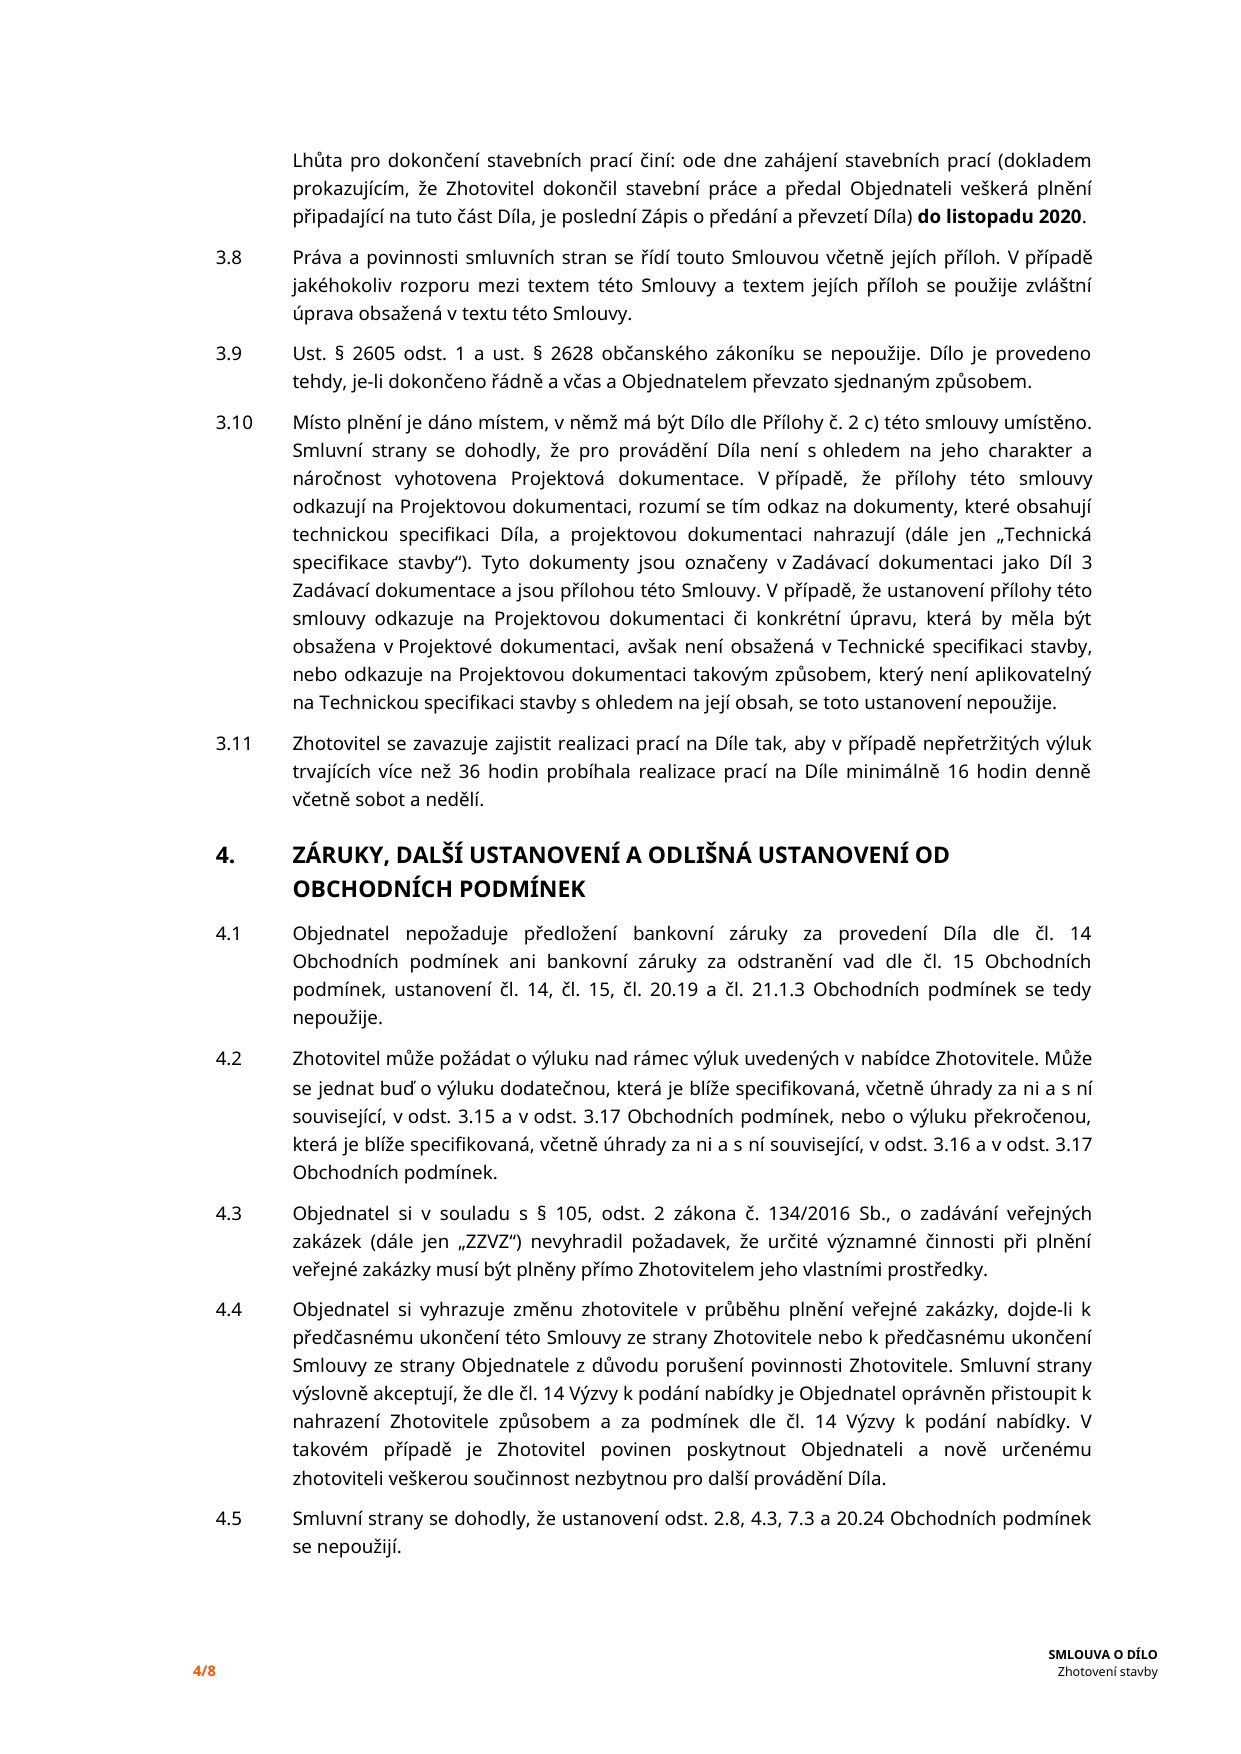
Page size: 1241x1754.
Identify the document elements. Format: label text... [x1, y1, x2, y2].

text Místo plnění je dáno místem, v němž má být Dílo dle Přílohy č. 2 c) této smlouvy umístěno. Smluvní strany se dohodly, že pro provádění Díla není s ohledem na jeho charakter a náročnost vyhotovena Projektová dokumentace. V případě, že přílohy této smlouvy odkazují na Projektovou dokumentaci, rozumí se tím odkaz na dokumenty, které obsahují technickou specifikaci Díla, a projektovou dokumentaci nahrazují (dále jen „Technická specifikace stavby“). Tyto dokumenty jsou označeny v Zadávací dokumentaci jako Díl 3 Zadávací dokumentace a jsou přílohou této Smlouvy. V případě, že ustanovení přílohy této smlouvy odkazuje na Projektovou dokumentaci či konkrétní úpravu, která by měla být obsažena v Projektové dokumentaci, avšak není obsažená v Technické specifikaci stavby, nebo odkazuje na Projektovou dokumentaci takovým způsobem, který není aplikovatelný na Technickou specifikaci stavby s ohledem na její obsah, se toto ustanovení nepoužije. [216, 409, 1093, 715]
text Zhotovitel může požádat o výluku nad rámec výluk uvedených v nabídce Zhotovitele. Může se jednat buď o výluku dodatečnou, která je blíže specifikovaná, včetně úhrady za ni a s ní související, v odst. 3.15 a v odst. 3.17 Obchodních podmínek, nebo o výluku překročenou, která je blíže specifikovaná, včetně úhrady za ni a s ní související, v odst. 3.16 a v odst. 3.17 Obchodních podmínek. [216, 1045, 1093, 1185]
text Objednatel si vyhrazuje změnu zhotovitele v průběhu plnění veřejné zakázky, dojde-li k předčasnému ukončení této Smlouvy ze strany Zhotovitele nebo k předčasnému ukončení Smlouvy ze strany Objednatele z důvodu porušení povinnosti Zhotovitele. Smluvní strany výslovně akceptují, že dle čl. 14 Výzvy k podání nabídky je Objednatel oprávněn přistoupit k nahrazení Zhotovitele způsobem a za podmínek dle čl. 14 Výzvy k podání nabídky. V takovém případě je Zhotovitel povinen poskytnout Objednateli a nově určenému zhotoviteli veškerou součinnost nezbytnou pro další provádění Díla. [216, 1297, 1093, 1490]
text Objednatel si v souladu s § 105, odst. 2 zákona č. 134/2016 Sb., o zadávání veřejných zakázek (dále jen „ZZVZ“) nevyhradil požadavek, že určité významné činnosti při plnění veřejné zakázky musí být plněny přímo Zhotovitelem jeho vlastními prostředky. [216, 1200, 1093, 1282]
text Práva a povinnosti smluvních stran se řídí touto Smlouvou včetně jejích příloh. V případě jakéhokoliv rozporu mezi textem této Smlouvy a textem jejích příloh se použije zvláštní úprava obsažená v textu této Smlouvy. [216, 244, 1093, 326]
text Zhotovitel se zavazuje zajistit realizaci prací na Díle tak, aby v případě nepřetržitých výluk trvajících více než 36 hodin probíhala realizace prací na Díle minimálně 16 hodin denně včetně sobot a nedělí. [216, 730, 1093, 811]
text Objednatel nepožaduje předložení bankovní záruky za provedení Díla dle čl. 14 Obchodních podmínek ani bankovní záruky za odstranění vad dle čl. 15 Obchodních podmínek, ustanovení čl. 14, čl. 15, čl. 20.19 a čl. 21.1.3 Obchodních podmínek se tedy nepoužije. [216, 920, 1093, 1030]
text Ust. § 2605 odst. 1 a ust. § 2628 občanského zákoníku se nepoužije. Dílo je provedeno tehdy, je-li dokončeno řádně a včas a Objednatelem převzato sjednaným způsobem. [216, 341, 1093, 394]
text Smluvní strany se dohodly, že ustanovení odst. 2.8, 4.3, 7.3 a 20.24 Obchodních podmínek se nepoužijí. [216, 1505, 1093, 1559]
text ZÁRUKY, DALŠÍ USTANOVENÍ A ODLIŠNÁ USTANOVENÍ OD OBCHODNÍCH PODMÍNEK [216, 839, 1093, 904]
text Lhůta pro dokončení stavebních prací činí: ode dne zahájení stavebních prací (dokladem prokazujícím, že Zhotovitel dokončil stavební práce a předal Objednateli veškerá plnění připadající na tuto část Díla, je poslední Zápis o předání a převzetí Díla) do listopadu 2020. [292, 147, 1093, 229]
